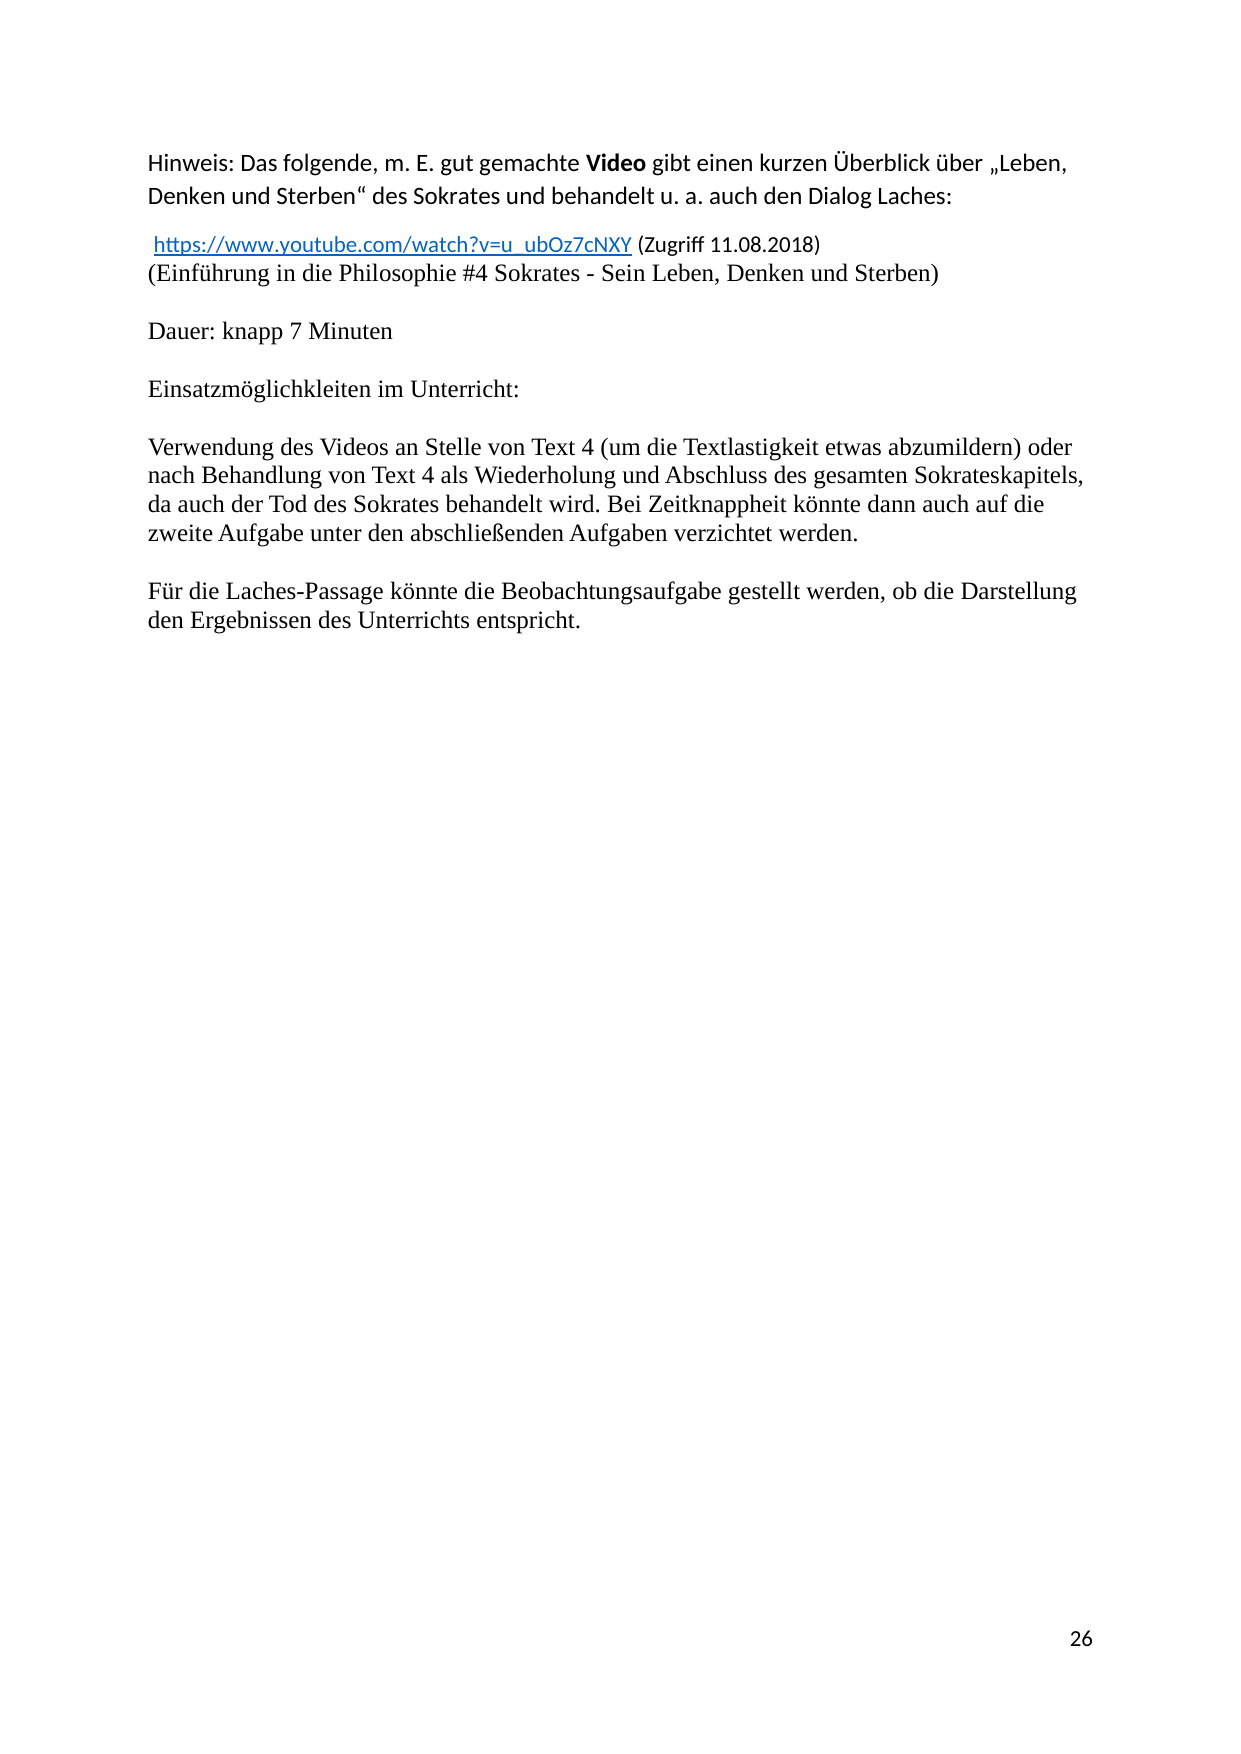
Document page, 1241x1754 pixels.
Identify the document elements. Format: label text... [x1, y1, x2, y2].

text Verwendung des Videos an Stelle von Text 4 (um die Textlastigkeit etwas abzumildern) oder nach Behandlung von Text 4 als Wiederholung und Abschluss des gesamten Sokrateskapitels, da auch der Tod des Sokrates behandelt wird. Bei Zeitknappheit könnte dann auch auf die zweite Aufgabe unter den abschließenden Aufgaben verzichtet werden. [148, 432, 1093, 547]
text Dauer: knapp 7 Minuten [148, 316, 1093, 345]
text (Einführung in die Philosophie #4 Sokrates - Sein Leben, Denken und Sterben) [148, 258, 1093, 287]
text https://www.youtube.com/watch?v=u_ubOz7cNXY (Zugriff 11.08.2018) [148, 230, 1093, 258]
text Hinweis: Das folgende, m. E. gut gemachte Video gibt einen kurzen Überblick über „Leben, Denken und Sterben“ des Sokrates und behandelt u. a. auch den Dialog Laches: [148, 148, 1093, 211]
text Für die Laches-Passage könnte die Beobachtungsaufgabe gestellt werden, ob die Darstellung den Ergebnissen des Unterrichts entspricht. [148, 576, 1093, 633]
text Einsatzmöglichkleiten im Unterricht: [148, 374, 1093, 403]
